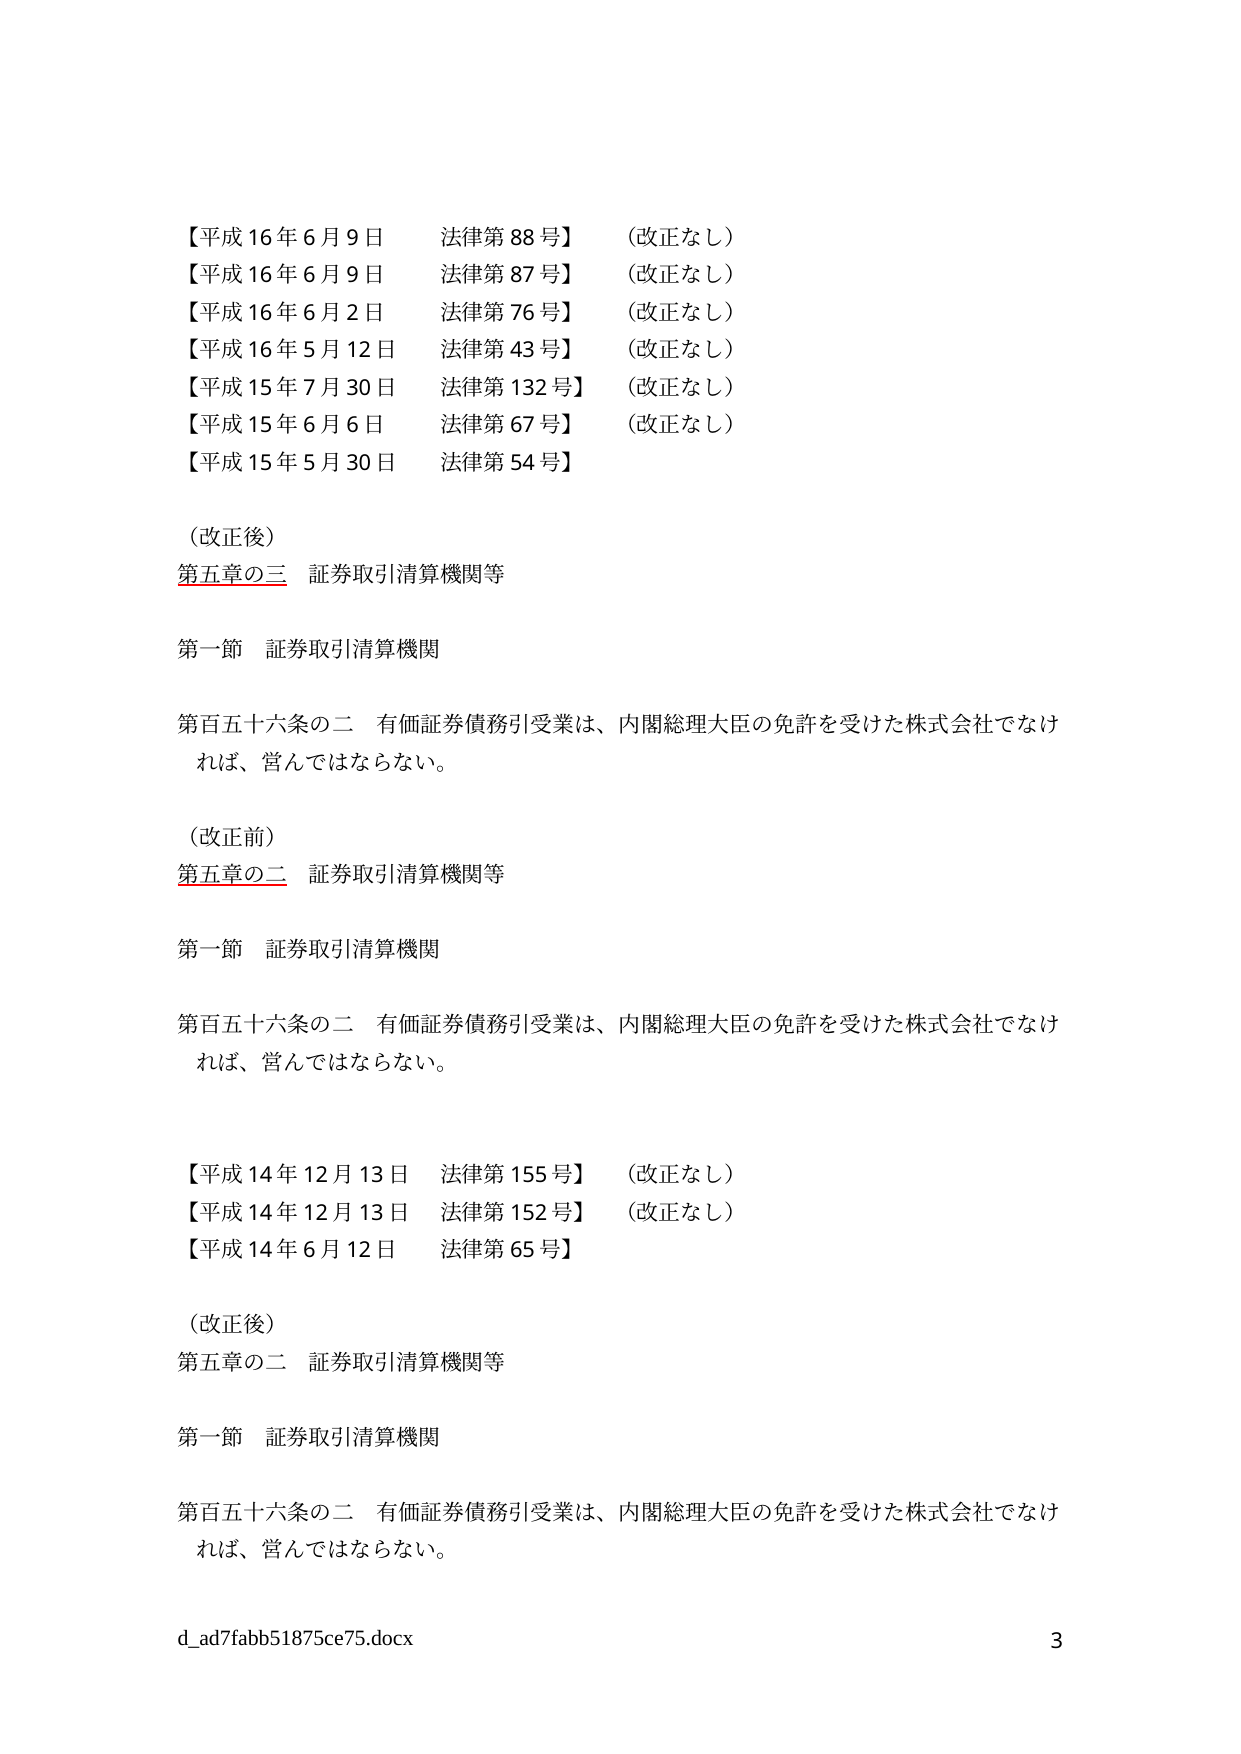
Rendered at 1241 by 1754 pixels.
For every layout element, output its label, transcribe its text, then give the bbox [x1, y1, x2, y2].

text 【平成16年6月9日 法律第88号】 （改正なし） [177, 217, 1063, 254]
text 第百五十六条の二 有価証券債務引受業は、内閣総理大臣の免許を受けた株式会社でなければ、営んではならない。 [177, 1004, 1063, 1079]
text 【平成16年6月2日 法律第76号】 （改正なし） [177, 292, 1063, 329]
text 【平成14年12月13日 法律第155号】 （改正なし） [177, 1154, 1063, 1192]
text 【平成16年6月9日 法律第87号】 （改正なし） [177, 254, 1063, 292]
text 第百五十六条の二 有価証券債務引受業は、内閣総理大臣の免許を受けた株式会社でなければ、営んではならない。 [177, 1492, 1063, 1567]
text 第一節 証券取引清算機関 [177, 1417, 1063, 1454]
text 第一節 証券取引清算機関 [177, 929, 1063, 967]
text （改正後） [177, 517, 1063, 554]
text 【平成15年5月30日 法律第54号】 [177, 442, 1063, 479]
text 【平成16年5月12日 法律第43号】 （改正なし） [177, 329, 1063, 367]
text 【平成15年6月6日 法律第67号】 （改正なし） [177, 404, 1063, 442]
text 第五章の三 証券取引清算機関等 [177, 554, 1063, 592]
text 【平成15年7月30日 法律第132号】 （改正なし） [177, 367, 1063, 404]
text 第五章の二 証券取引清算機関等 [177, 1342, 1063, 1379]
text （改正前） [177, 817, 1063, 854]
text 第百五十六条の二 有価証券債務引受業は、内閣総理大臣の免許を受けた株式会社でなければ、営んではならない。 [177, 704, 1063, 779]
text （改正後） [177, 1304, 1063, 1342]
text 第五章の二 証券取引清算機関等 [177, 854, 1063, 892]
text 【平成14年12月13日 法律第152号】 （改正なし） [177, 1192, 1063, 1229]
text 【平成14年6月12日 法律第65号】 [177, 1229, 1063, 1267]
text 第一節 証券取引清算機関 [177, 629, 1063, 667]
